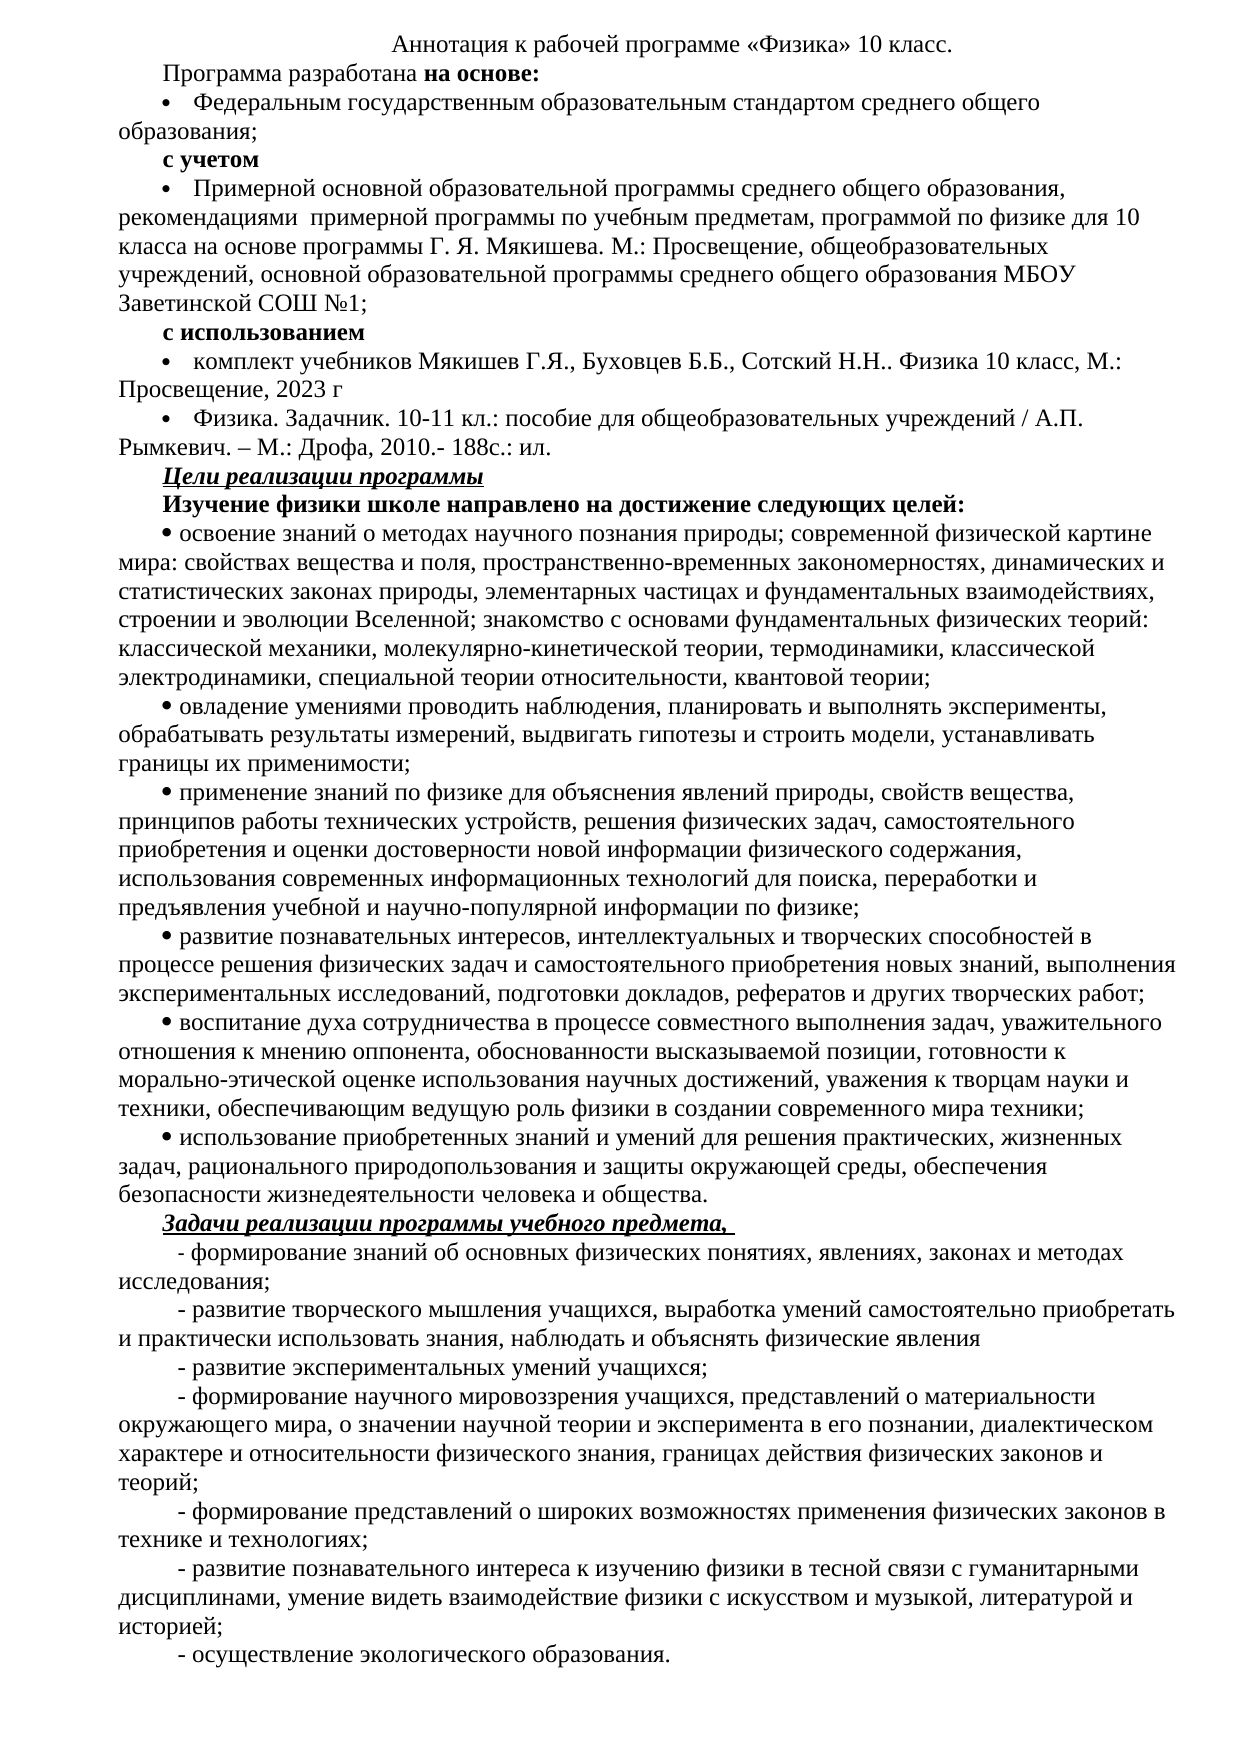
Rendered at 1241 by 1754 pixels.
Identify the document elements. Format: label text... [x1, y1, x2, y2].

text - формирование знаний об основных физических понятиях, явлениях, законах и методах исследования; [118, 1237, 1181, 1294]
text - развитие экспериментальных умений учащихся; [118, 1352, 1181, 1381]
text - формирование научного мировоззрения учащихся, представлений о материальности окружающего мира, о значении научной теории и эксперимента в его познании, диалектическом характере и относительности физического знания, границах действия физических законов и теорий; [118, 1381, 1181, 1496]
text Цели реализации программы [118, 461, 1181, 489]
text Программа разработана на основе: [118, 58, 1181, 87]
text развитие познавательных интересов, интеллектуальных и творческих способностей в процессе решения физических задач и самостоятельного приобретения новых знаний, выполнения экспериментальных исследований, подготовки докладов, рефератов и других творческих работ; [118, 921, 1181, 1007]
text Изучение физики школе направлено на достижение следующих целей: [118, 489, 1181, 518]
list Федеральным государственным образовательным стандартом среднего общего образования; [118, 87, 1181, 144]
text использование приобретенных знаний и умений для решения практических, жизненных задач, рационального природопользования и защиты окружающей среды, обеспечения безопасности жизнедеятельности человека и общества. [118, 1122, 1181, 1208]
text - развитие творческого мышления учащихся, выработка умений самостоятельно приобретать и практически использовать знания, наблюдать и объяснять физические явления [118, 1294, 1181, 1352]
text с учетом [118, 144, 1181, 173]
list Примерной основной образовательной программы среднего общего образования, рекомендациями примерной программы по учебным предметам, программой по физике для 10 класса на основе программы Г. Я. Мякишева. М.: Просвещение, общеобразовательных учреждений, основной образовательной программы среднего общего образования МБОУ Заветинской СОШ №1; [118, 173, 1181, 317]
text применение знаний по физике для объяснения явлений природы, свойств вещества, принципов работы технических устройств, решения физических задач, самостоятельного приобретения и оценки достоверности новой информации физического содержания, использования современных информационных технологий для поиска, переработки и предъявления учебной и научно-популярной информации по физике; [118, 777, 1181, 921]
text - развитие познавательного интереса к изучению физики в тесной связи с гуманитарными дисциплинами, умение видеть взаимодействие физики с искусством и музыкой, литературой и историей; [118, 1553, 1181, 1639]
text с использованием [118, 317, 1181, 346]
text воспитание духа сотрудничества в процессе совместного выполнения задач, уважительного отношения к мнению оппонента, обоснованности высказываемой позиции, готовности к морально-этической оценке использования научных достижений, уважения к творцам науки и техники, обеспечивающим ведущую роль физики в создании современного мира техники; [118, 1007, 1181, 1122]
text Аннотация к рабочей программе «Физика» 10 класс. [118, 29, 1181, 58]
text освоение знаний о методах научного познания природы; современной физической картине мира: свойствах вещества и поля, пространственно-временных закономерностях, динамических и статистических законах природы, элементарных частицах и фундаментальных взаимодействиях, строении и эволюции Вселенной; знакомство с основами фундаментальных физических теорий: классической механики, молекулярно-кинетической теории, термодинамики, классической электродинамики, специальной теории относительности, квантовой теории; [118, 518, 1181, 691]
text Задачи реализации программы учебного предмета, [118, 1208, 1181, 1237]
text - осуществление экологического образования. [118, 1639, 1181, 1668]
list комплект учебников Мякишев Г.Я., Буховцев Б.Б., Сотский Н.Н.. Физика 10 класс, М.: Просвещение, 2023 г [118, 346, 1181, 403]
text овладение умениями проводить наблюдения, планировать и выполнять эксперименты, обрабатывать результаты измерений, выдвигать гипотезы и строить модели, устанавливать границы их применимости; [118, 691, 1181, 777]
text - формирование представлений о широких возможностях применения физических законов в технике и технологиях; [118, 1496, 1181, 1553]
list Физика. Задачник. 10-11 кл.: пособие для общеобразовательных учреждений / А.П. Рымкевич. – М.: Дрофа, 2010.- 188с.: ил. [118, 403, 1181, 461]
